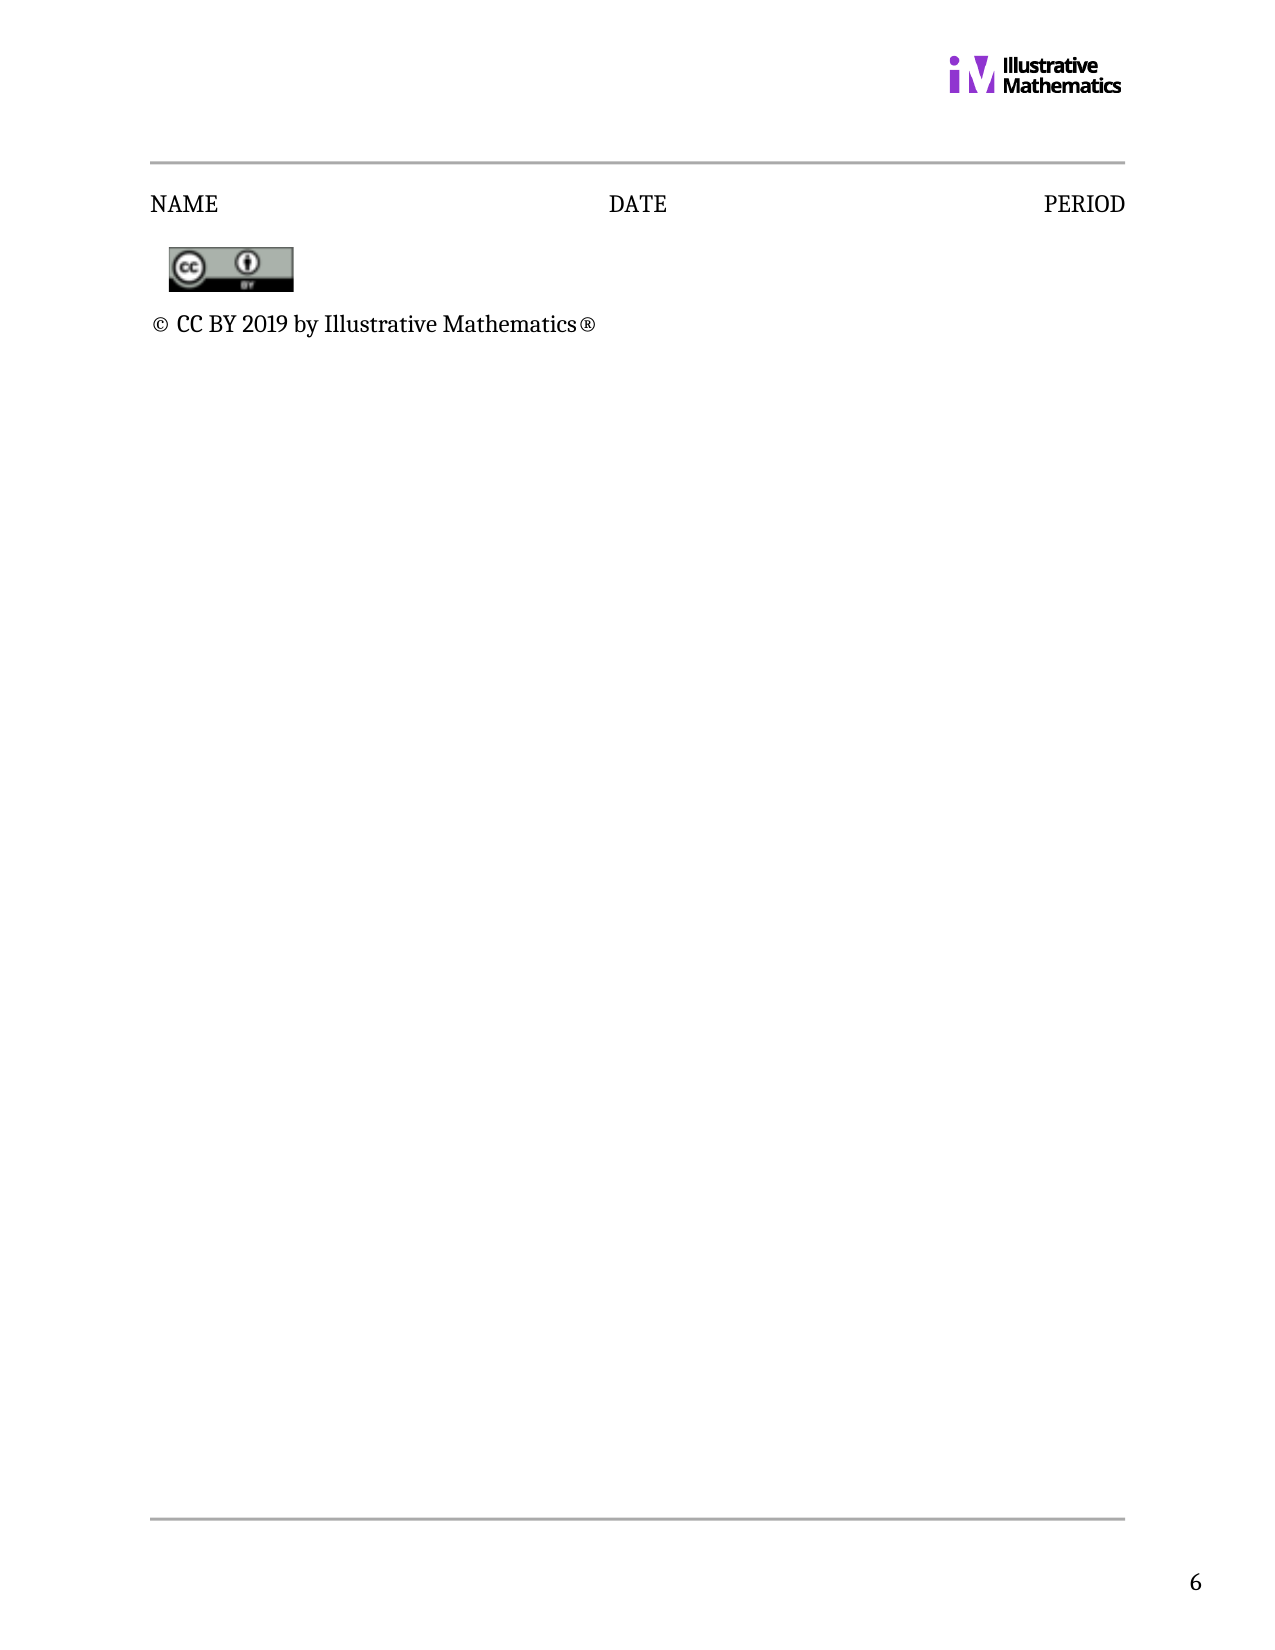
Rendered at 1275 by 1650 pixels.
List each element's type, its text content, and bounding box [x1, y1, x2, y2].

picture [949, 55, 1121, 93]
picture [168, 247, 294, 292]
text © CC BY 2019 by Illustrative Mathematics® [150, 310, 1125, 339]
